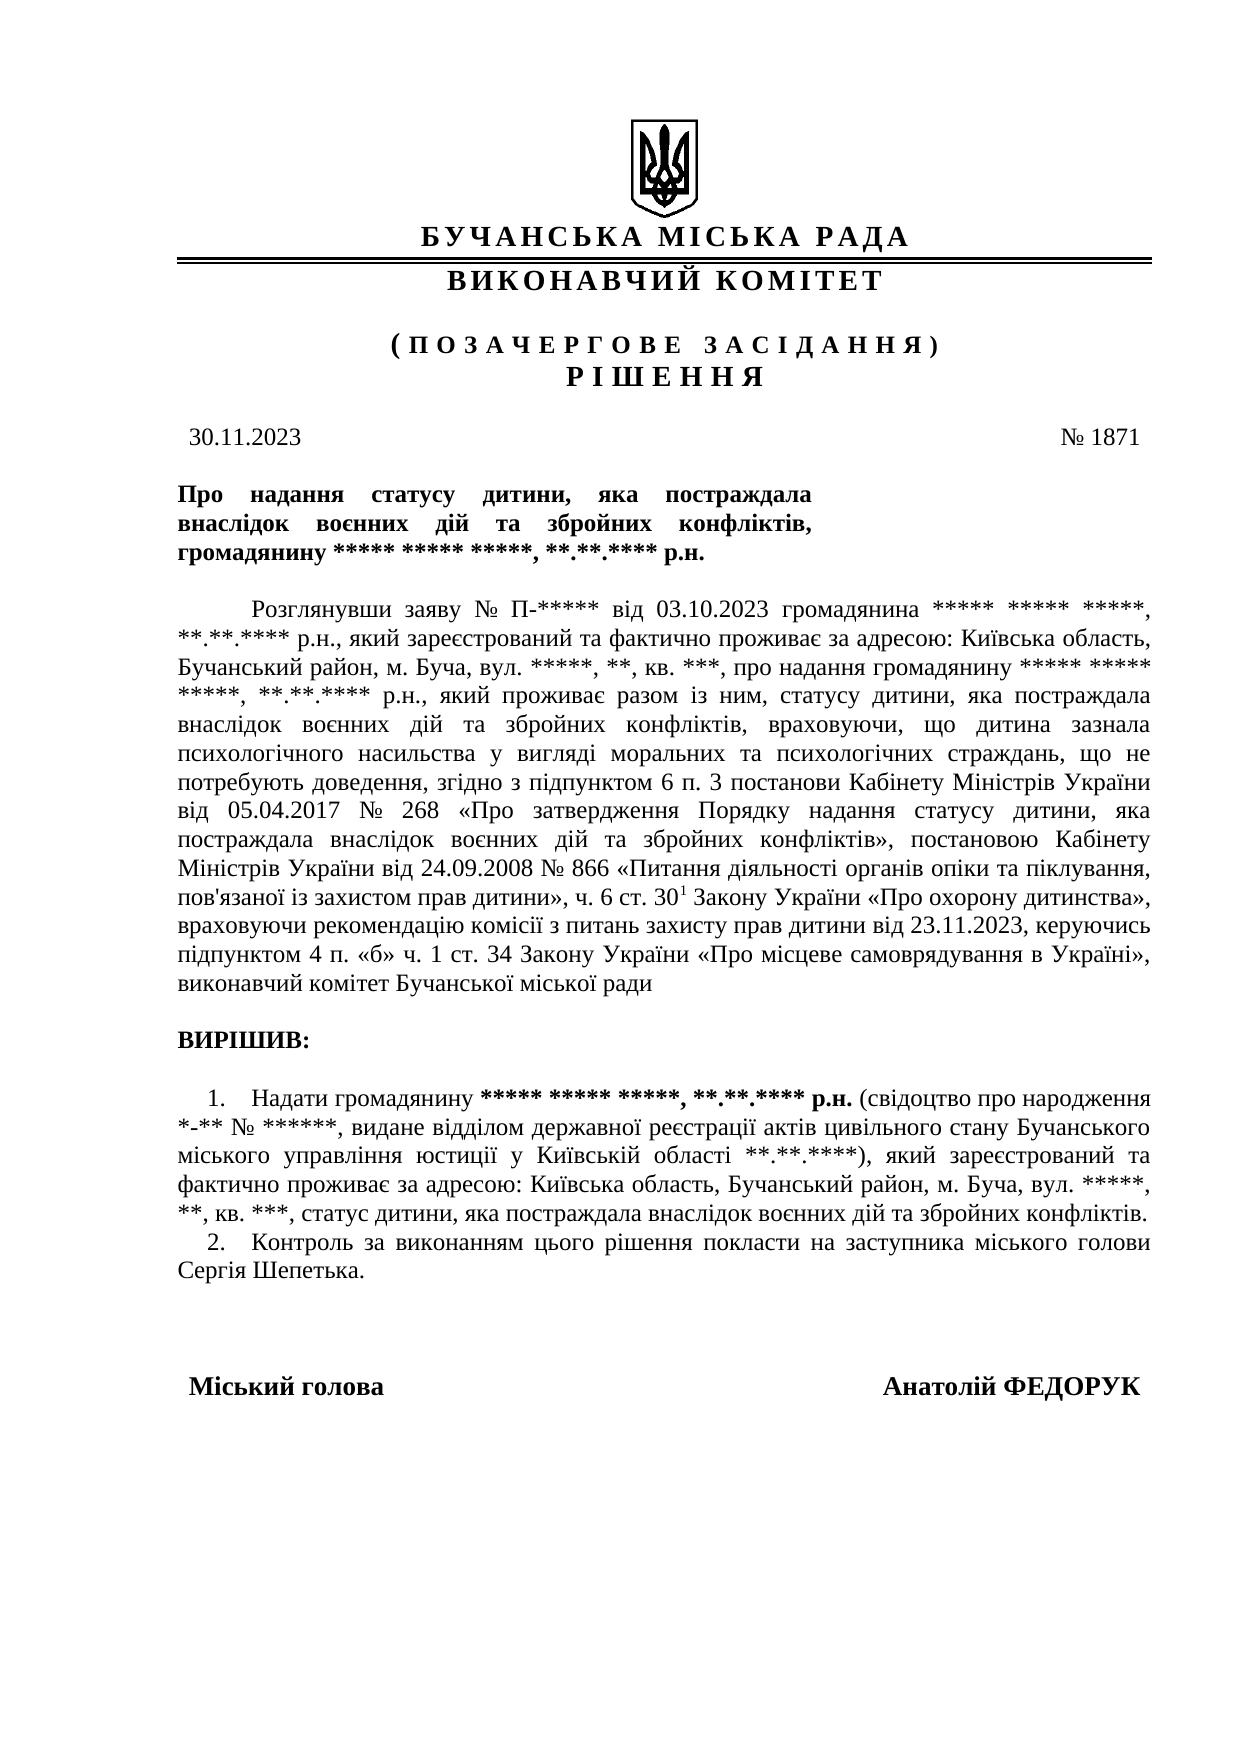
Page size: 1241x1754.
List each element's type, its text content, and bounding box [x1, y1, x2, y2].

text (ПОЗАЧЕРГОВЕ ЗАСІДАННЯ) [177, 326, 1152, 359]
table_header Анатолій ФЕДОРУК [663, 1370, 1152, 1401]
picture [629, 118, 700, 219]
list Контроль за виконанням цього рішення покласти на заступника міського голови Сергія Шепетька. [177, 1227, 1152, 1284]
table_header ВИКОНАВЧИЙ КОМІТЕТ [177, 264, 1152, 326]
text ВИРІШИВ: [177, 1025, 1152, 1054]
text БУЧАНСЬКА МІСЬКА РАДА [177, 219, 1152, 252]
text Про надання статусу дитини, яка постраждала внаслідок воєнних дій та збройних конфліктів, громадянину ***** ***** *****, **.**.**** р.н. [177, 479, 812, 565]
table_header № 1871 [666, 422, 1152, 450]
text Розглянувши заяву № П-***** від 03.10.2023 громадянина ***** ***** *****, **.**.**** р.н., який зареєстрований та фактично проживає за адресою: Київська область, Бучанський район, м. Буча, вул. *****, **, кв. ***, про надання громадянину ***** ***** *****, **.**.**** р.н., який проживає разом із ним, статусу дитини, яка постраждала внаслідок воєнних дій та збройних конфліктів, враховуючи, що дитина зазнала психологічного насильства у вигляді моральних та психологічних страждань, що не потребують доведення, згідно з підпунктом 6 п. 3 постанови Кабінету Міністрів України від 05.04.2017 № 268 «Про затвердження Порядку надання статусу дитини, яка постраждала внаслідок воєнних дій та збройних конфліктів», постановою Кабінету Міністрів України від 24.09.2008 № 866 «Питання діяльності органів опіки та піклування, пов'язаної із захистом прав дитини», ч. 6 ст. 301 Закону України «Про охорону дитинства», враховуючи рекомендацію комісії з питань захисту прав дитини від 23.11.2023, керуючись підпунктом 4 п. «б» ч. 1 ст. 34 Закону України «Про місцеве самоврядування в Україні», виконавчий комітет Бучанської міської ради [177, 594, 1152, 997]
table_header 30.11.2023 [177, 422, 666, 450]
text РІШЕННЯ [177, 359, 1152, 393]
table_header Міський голова [177, 1370, 663, 1401]
list Надати громадянину ***** ***** *****, **.**.**** р.н. (свідоцтво про народження *-** № ******, видане відділом державної реєстрації актів цивільного стану Бучанського міського управління юстиції у Київській області **.**.****), який зареєстрований та фактично проживає за адресою: Київська область, Бучанський район, м. Буча, вул. *****, **, кв. ***, статус дитини, яка постраждала внаслідок воєнних дій та збройних конфліктів. [177, 1083, 1152, 1227]
